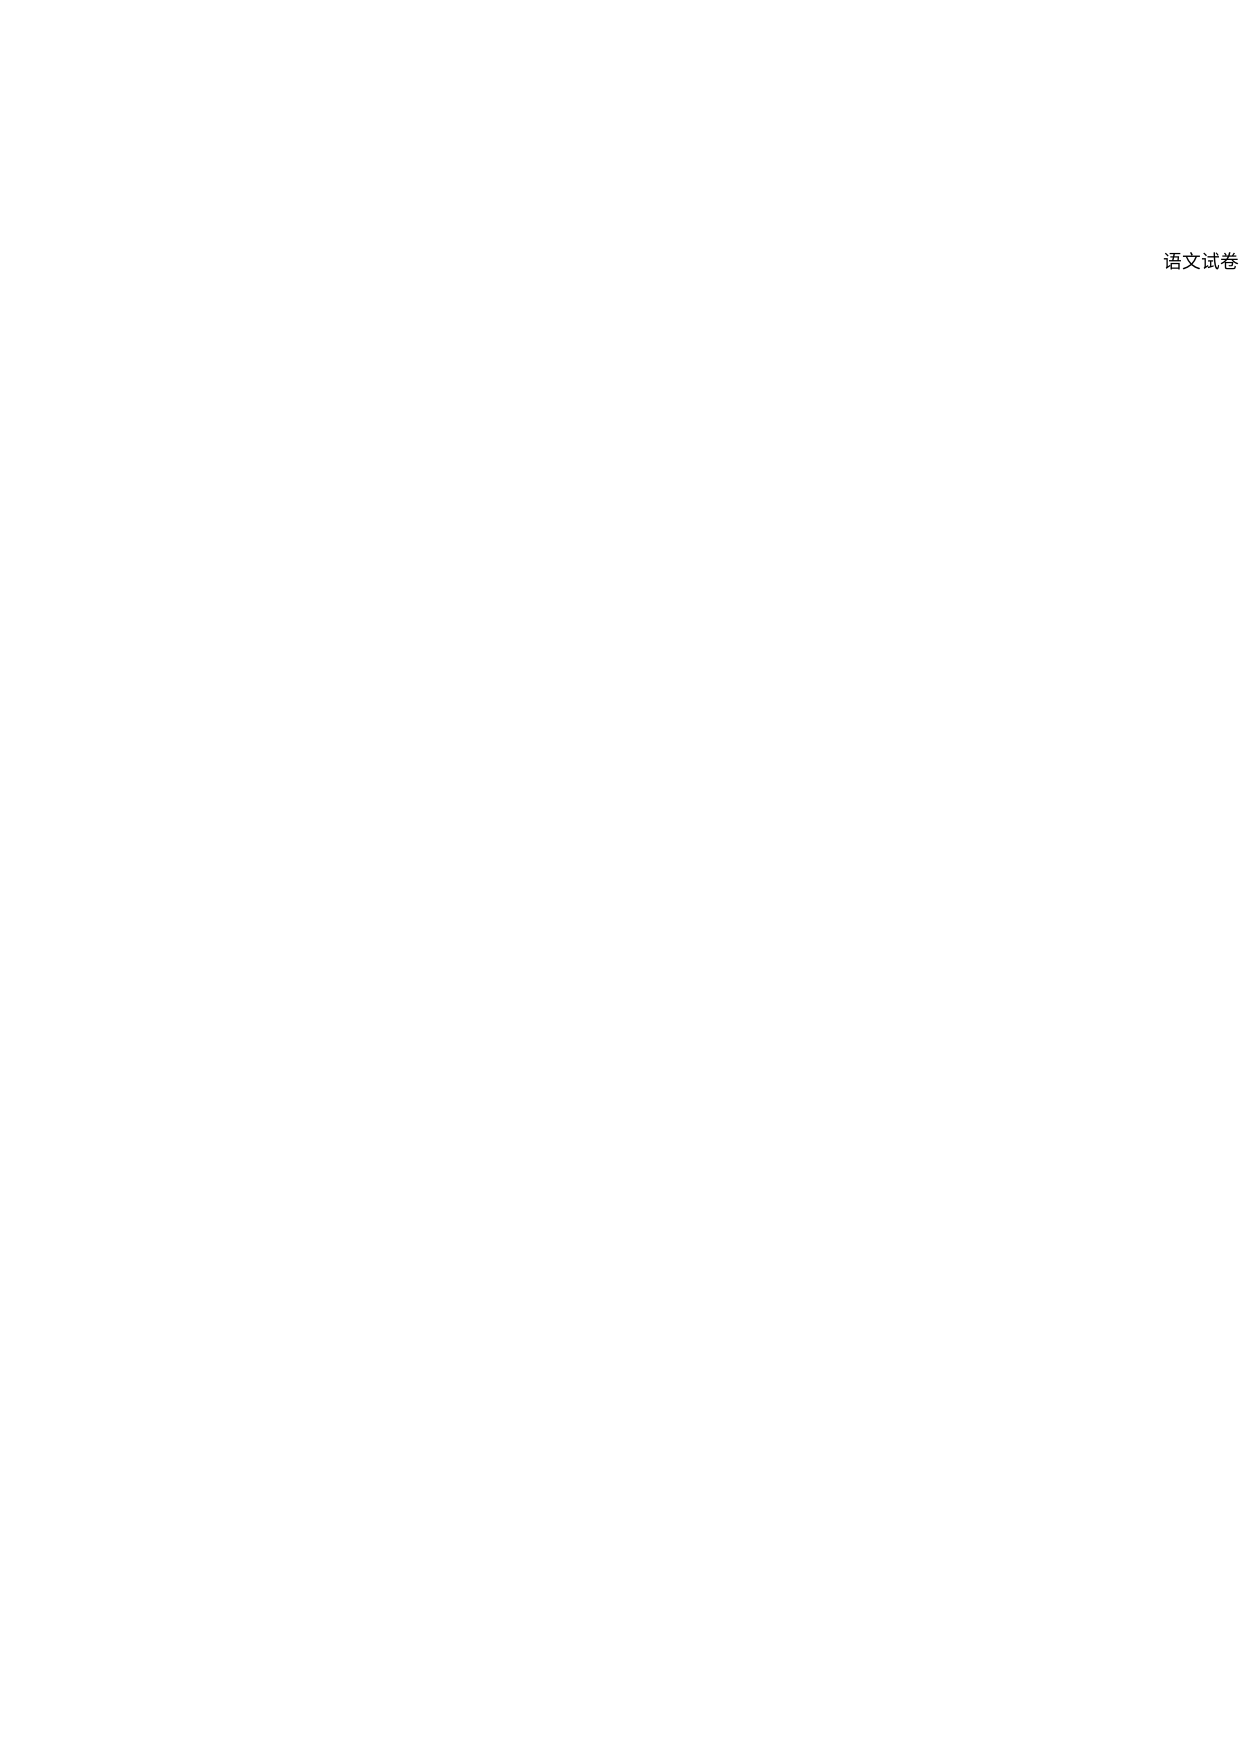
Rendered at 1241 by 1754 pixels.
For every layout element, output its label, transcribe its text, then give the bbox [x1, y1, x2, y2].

text 语文试卷 [175, 247, 1238, 274]
